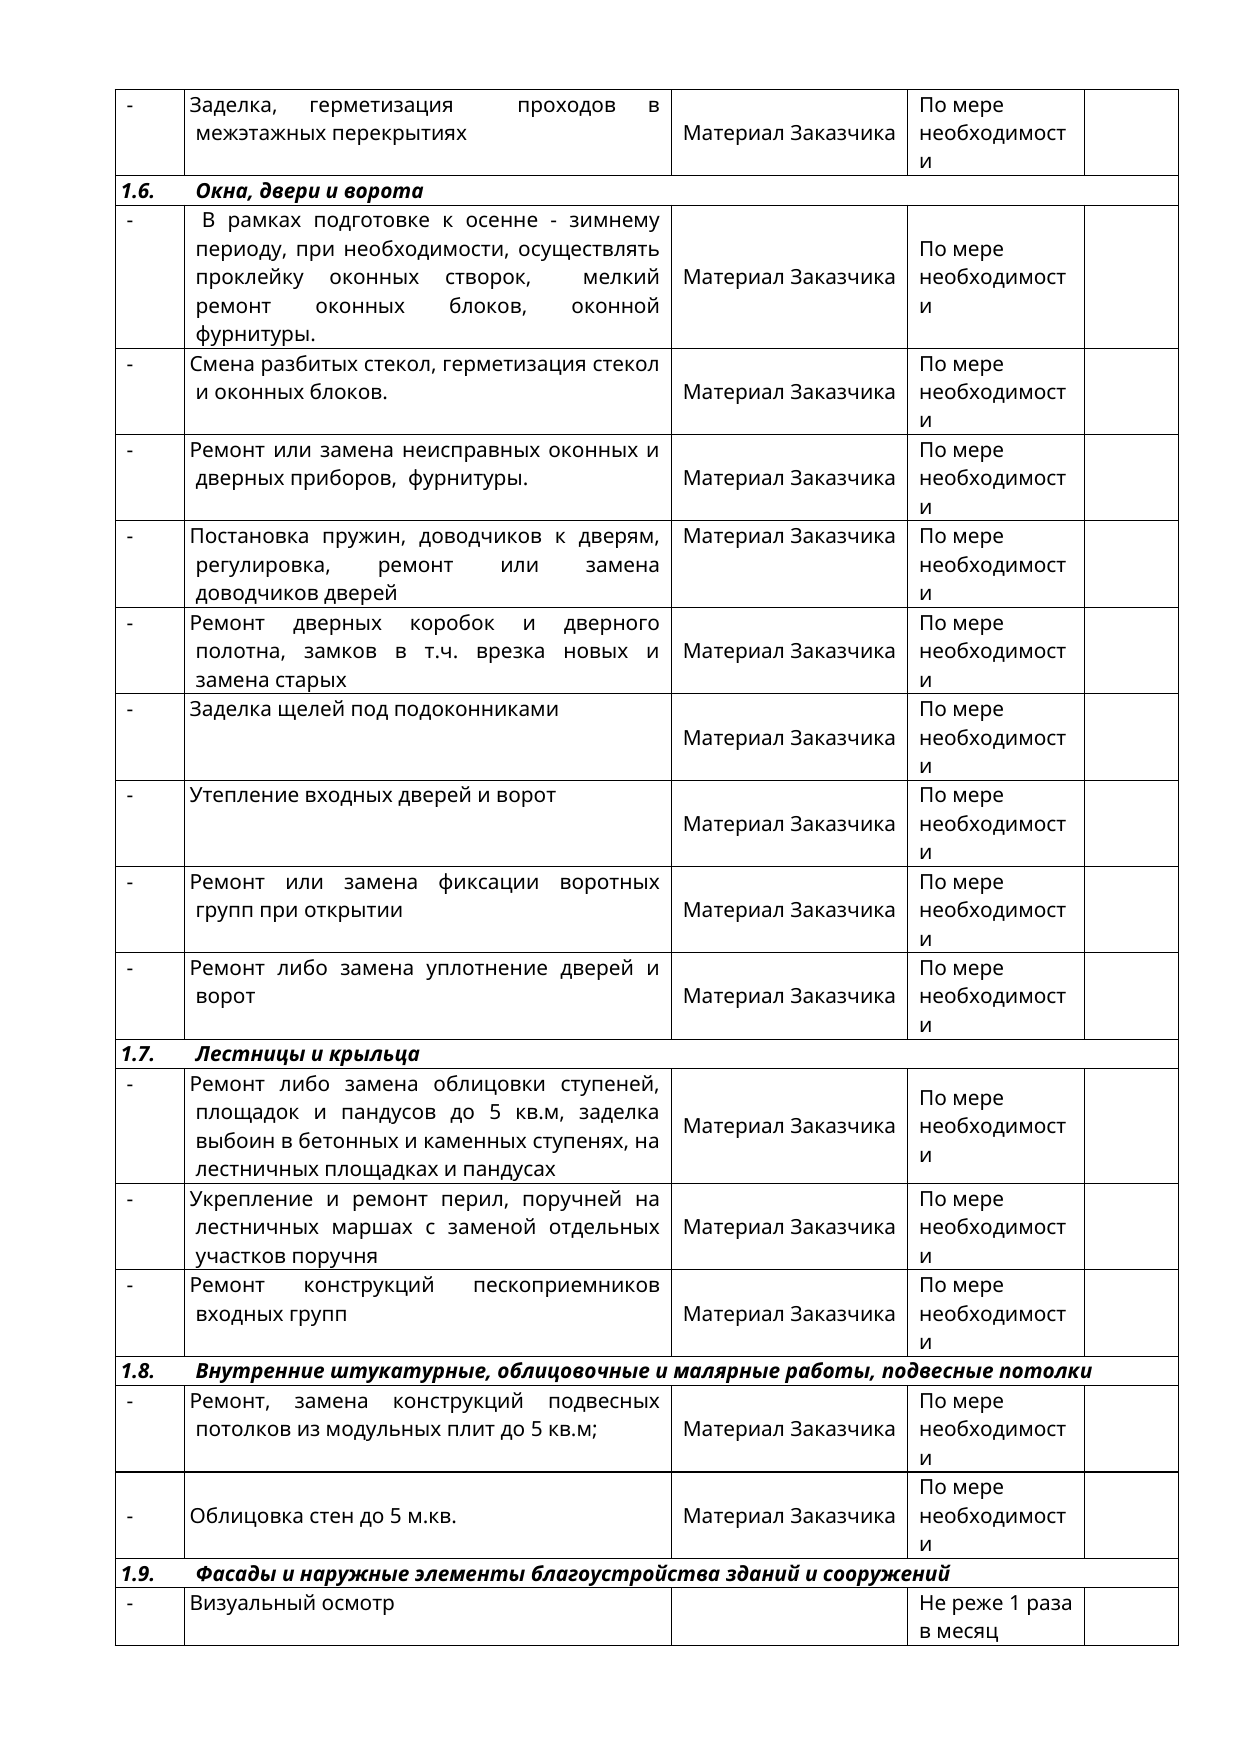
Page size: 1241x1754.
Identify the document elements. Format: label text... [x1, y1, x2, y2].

table_cell Не реже 1 раза в месяц [908, 1588, 1084, 1645]
table_cell - [116, 1270, 184, 1356]
table_cell - [116, 953, 184, 1038]
table_cell Лестницы и крыльца [116, 1040, 1178, 1068]
table_cell Ремонт либо замена уплотнение дверей и ворот [185, 953, 671, 1038]
table_cell Материал Заказчика [672, 694, 907, 779]
table_cell [1085, 1069, 1178, 1183]
table_cell [1085, 953, 1178, 1038]
table_cell - [116, 349, 184, 434]
table_cell Ремонт, замена конструкций подвесных потолков из модульных плит до 5 кв.м; [185, 1386, 671, 1471]
table_cell По мере необходимости [908, 781, 1084, 866]
table_cell - [116, 781, 184, 866]
table_cell По мере необходимости [908, 867, 1084, 952]
table_cell [672, 1588, 907, 1645]
table_cell По мере необходимости [908, 608, 1084, 693]
table_cell Материал Заказчика [672, 781, 907, 866]
table_cell По мере необходимости [908, 1386, 1084, 1471]
table_cell [1085, 1270, 1178, 1356]
table_cell Материал Заказчика [672, 1069, 907, 1183]
table_cell Ремонт конструкций пескоприемников входных групп [185, 1270, 671, 1356]
table_cell Материал Заказчика [672, 521, 907, 607]
table_cell Заделка щелей под подоконниками [185, 694, 671, 779]
table_cell Материал Заказчика [672, 1473, 907, 1558]
table_cell Материал Заказчика [672, 867, 907, 952]
table_cell По мере необходимости [908, 206, 1084, 348]
table_cell - [116, 521, 184, 607]
table_cell [1085, 90, 1178, 175]
table_cell Материал Заказчика [672, 349, 907, 434]
table_cell Ремонт либо замена облицовки ступеней, площадок и пандусов до 5 кв.м, заделка выбоин в бетонных и каменных ступенях, на лестничных площадках и пандусах [185, 1069, 671, 1183]
table_cell [1085, 1386, 1178, 1471]
table_cell - [116, 1386, 184, 1471]
table_cell [1085, 1588, 1178, 1645]
table_cell - [116, 206, 184, 348]
table_cell Материал Заказчика [672, 90, 907, 175]
table_cell Материал Заказчика [672, 1184, 907, 1269]
table_cell [1085, 349, 1178, 434]
table_cell Утепление входных дверей и ворот [185, 781, 671, 866]
table_cell Материал Заказчика [672, 206, 907, 348]
table_cell Материал Заказчика [672, 435, 907, 520]
table_cell По мере необходимости [908, 349, 1084, 434]
table_cell По мере необходимости [908, 435, 1084, 520]
table_cell [1085, 1473, 1178, 1558]
table_cell Материал Заказчика [672, 608, 907, 693]
table_cell - [116, 608, 184, 693]
table_cell [1085, 1184, 1178, 1269]
table_cell [1085, 694, 1178, 779]
table_cell [1085, 435, 1178, 520]
table_cell [1085, 781, 1178, 866]
table_cell - [116, 1069, 184, 1183]
table_cell По мере необходимости [908, 1270, 1084, 1356]
table_cell [1085, 867, 1178, 952]
table_cell Внутренние штукатурные, облицовочные и малярные работы, подвесные потолки [116, 1357, 1178, 1385]
table_cell По мере необходимости [908, 1184, 1084, 1269]
table_cell Облицовка стен до 5 м.кв. [185, 1473, 671, 1558]
table_cell [1085, 608, 1178, 693]
table_cell Заделка, герметизация проходов в межэтажных перекрытиях [185, 90, 671, 175]
table_cell Укрепление и ремонт перил, поручней на лестничных маршах с заменой отдельных участков поручня [185, 1184, 671, 1269]
table_cell Смена разбитых стекол, герметизация стекол и оконных блоков. [185, 349, 671, 434]
table_cell По мере необходимости [908, 953, 1084, 1038]
table_cell Материал Заказчика [672, 953, 907, 1038]
table_cell Постановка пружин, доводчиков к дверям, регулировка, ремонт или замена доводчиков дверей [185, 521, 671, 607]
table_cell - [116, 694, 184, 779]
table_cell - [116, 867, 184, 952]
table_cell По мере необходимости [908, 1473, 1084, 1558]
table_cell Ремонт дверных коробок и дверного полотна, замков в т.ч. врезка новых и замена старых [185, 608, 671, 693]
table_cell Ремонт или замена фиксации воротных групп при открытии [185, 867, 671, 952]
table_cell Визуальный осмотр [185, 1588, 671, 1645]
table_cell - [116, 1473, 184, 1558]
table_cell - [116, 1588, 184, 1645]
table_cell - [116, 1184, 184, 1269]
table_cell Материал Заказчика [672, 1270, 907, 1356]
table_cell Материал Заказчика [672, 1386, 907, 1471]
table_cell По мере необходимости [908, 1069, 1084, 1183]
table_cell По мере необходимости [908, 694, 1084, 779]
table_cell Окна, двери и ворота [116, 176, 1178, 204]
table_cell [1085, 521, 1178, 607]
table_cell Фасады и наружные элементы благоустройства зданий и сооружений [116, 1559, 1178, 1587]
table_cell По мере необходимости [908, 521, 1084, 607]
table_cell - [116, 90, 184, 175]
table_cell Ремонт или замена неисправных оконных и дверных приборов, фурнитуры. [185, 435, 671, 520]
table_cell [908, 90, 1084, 175]
table_cell [1085, 206, 1178, 348]
table_cell - [116, 435, 184, 520]
table_cell В рамках подготовке к осенне - зимнему периоду, при необходимости, осуществлять проклейку оконных створок, мелкий ремонт оконных блоков, оконной фурнитуры. [185, 206, 671, 348]
